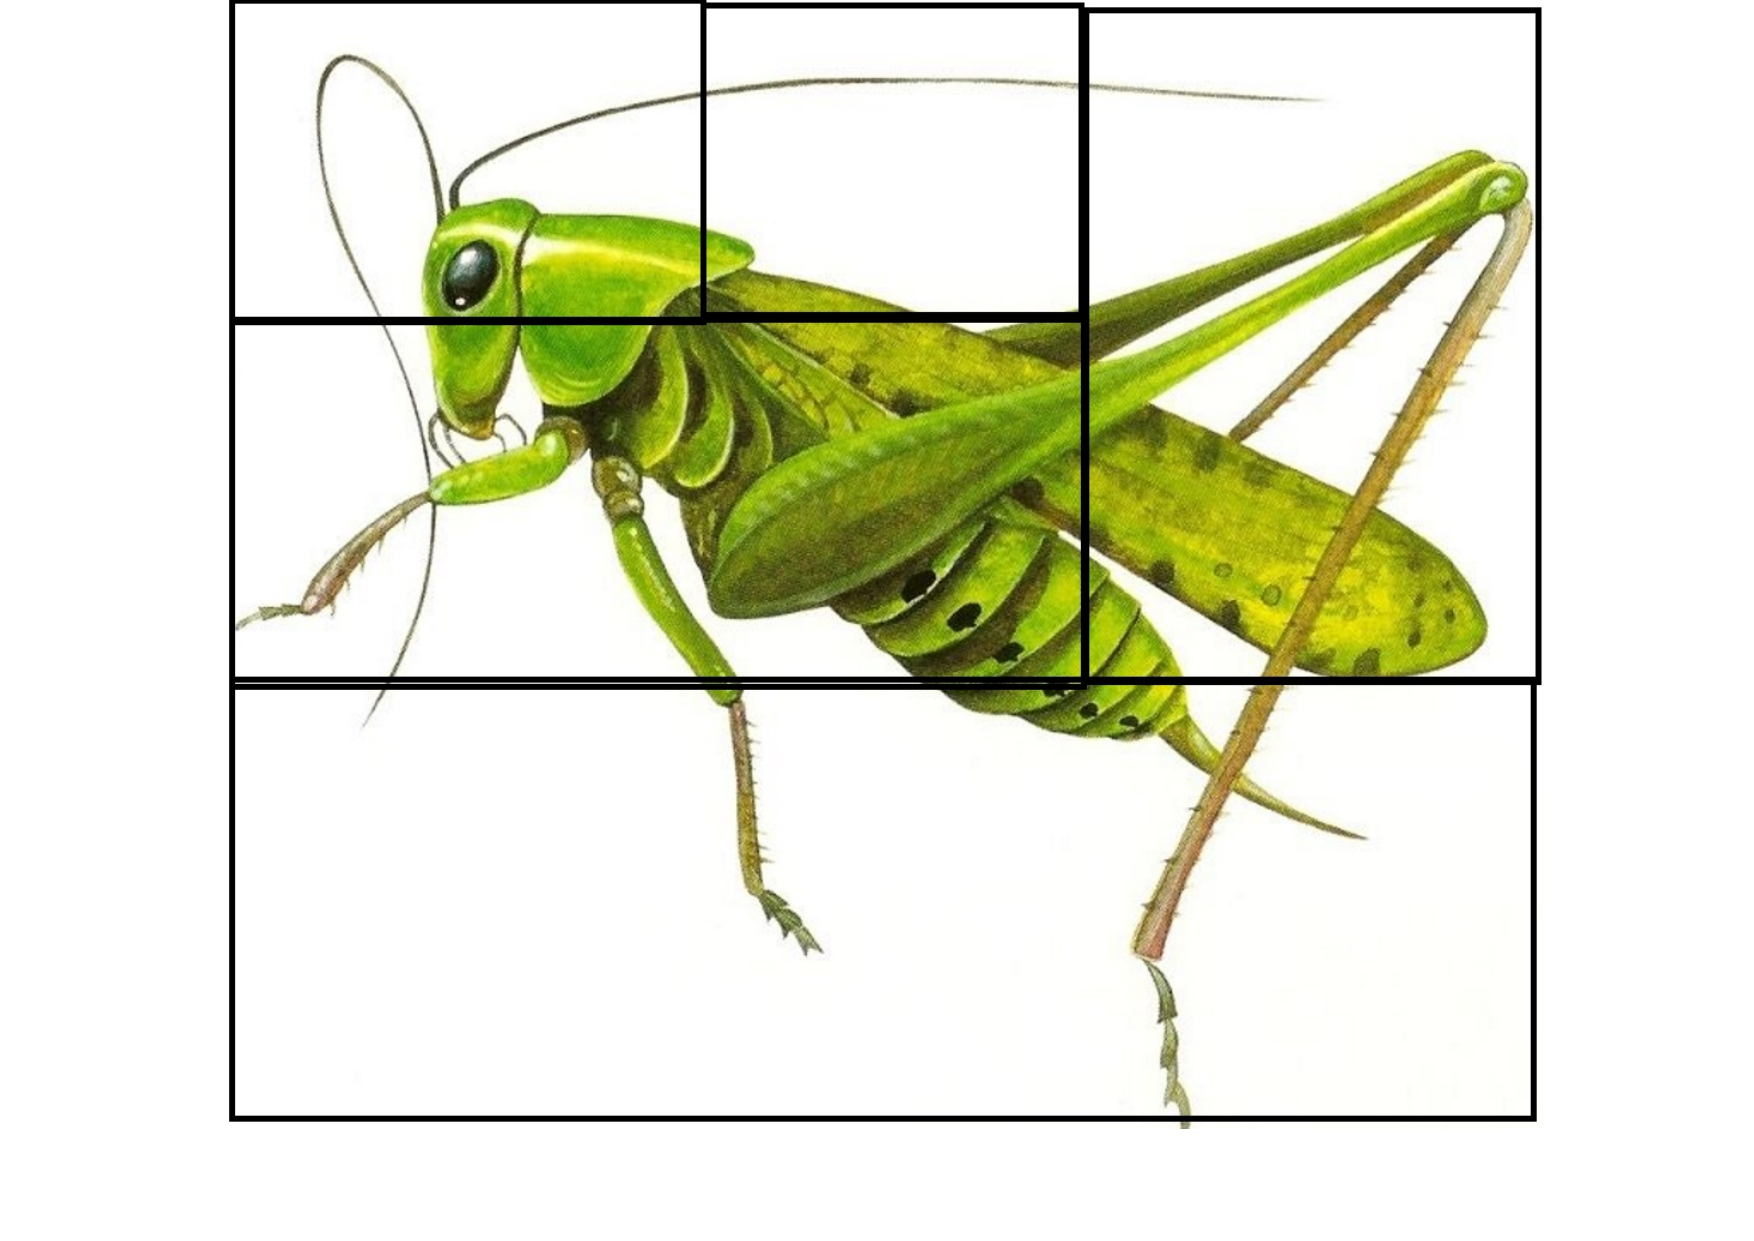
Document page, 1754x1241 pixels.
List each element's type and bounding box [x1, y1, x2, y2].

picture [228, 0, 1544, 1129]
